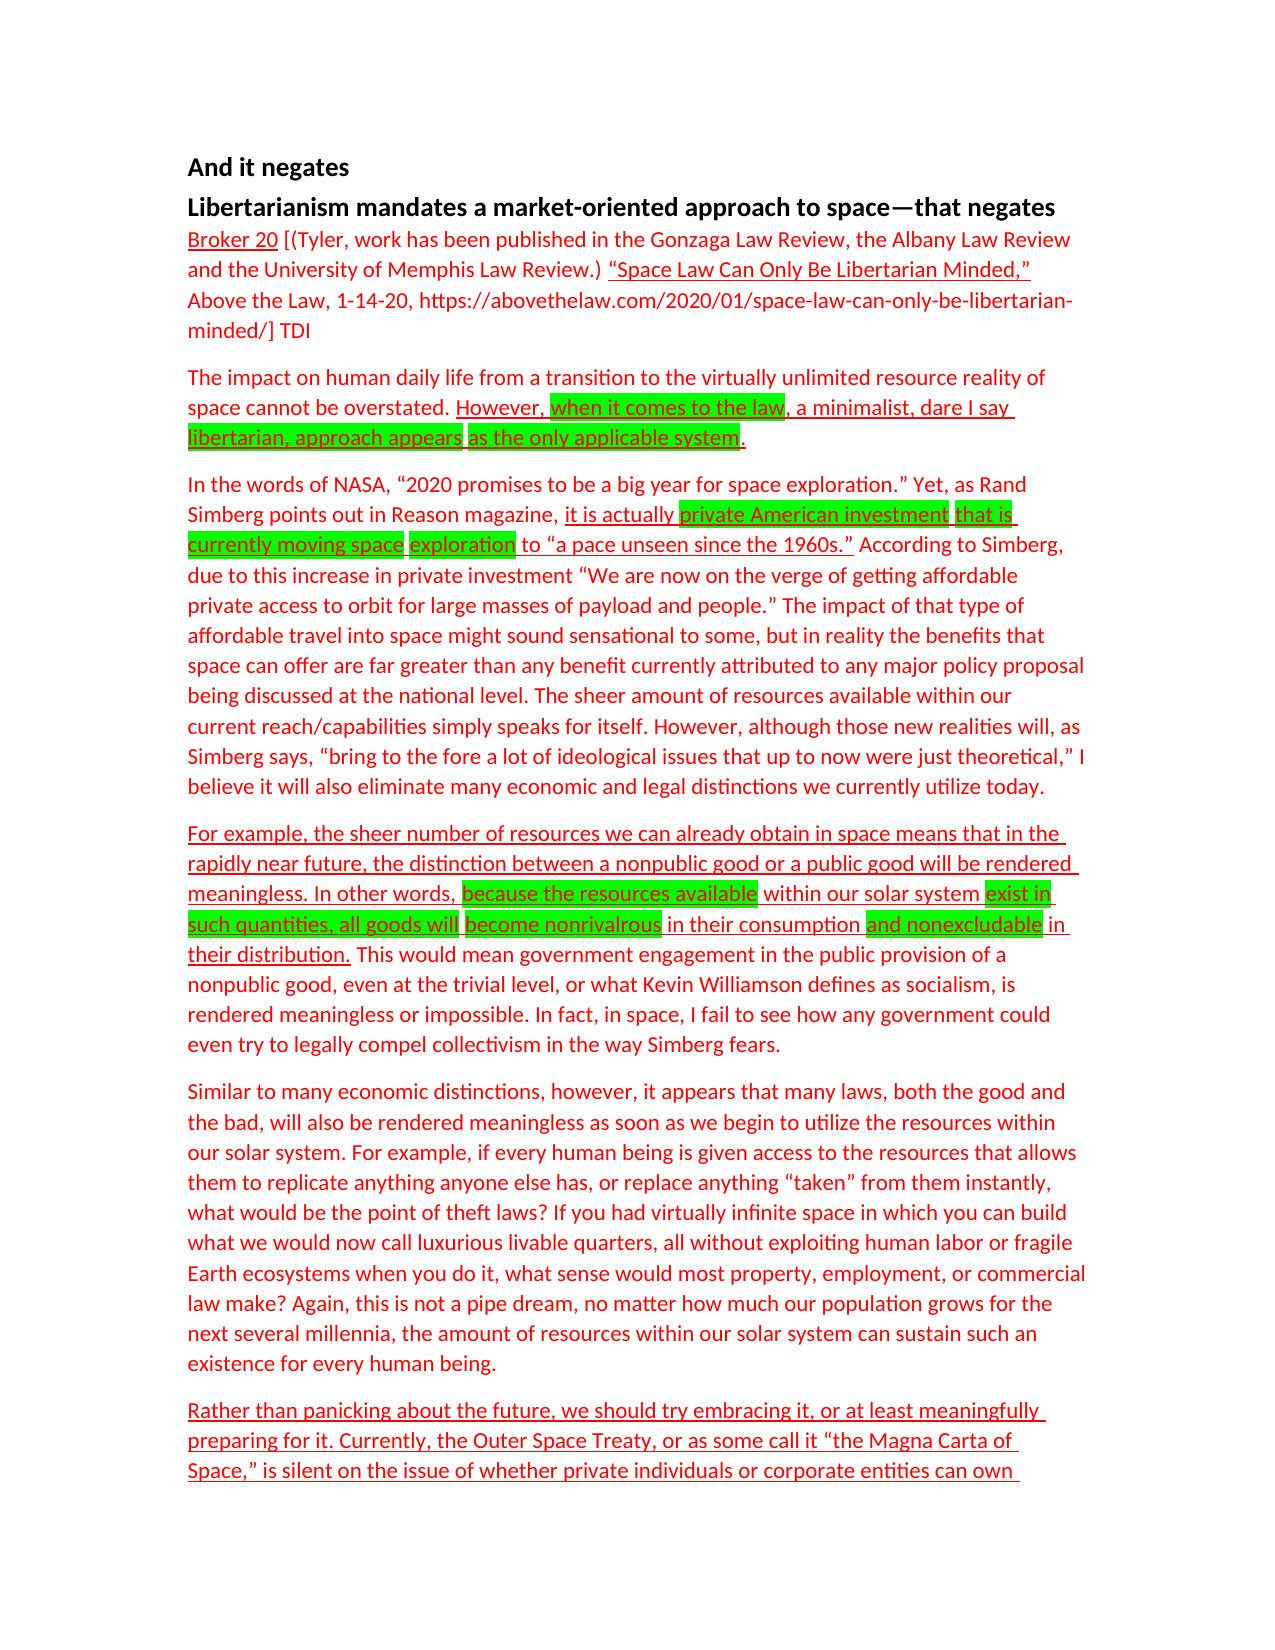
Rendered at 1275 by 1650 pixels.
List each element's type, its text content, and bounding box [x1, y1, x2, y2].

text For example, the sheer number of resources we can already obtain in space means that in the rapidly near future, the distinction between a nonpublic good or a public good will be rendered meaningless. In other words, because the resources available within our solar system exist in such quantities, all goods will become nonrivalrous in their consumption and nonexcludable in their distribution. This would mean government engagement in the public provision of a nonpublic good, even at the trivial level, or what Kevin Williamson defines as socialism, is rendered meaningless or impossible. In fact, in space, I fail to see how any government could even try to legally compel collectivism in the way Simberg fears. [187, 819, 1087, 1059]
subtitle Libertarianism mandates a market-oriented approach to space—that negates [187, 190, 1087, 223]
subtitle And it negates [187, 150, 1087, 183]
text Similar to many economic distinctions, however, it appears that many laws, both the good and the bad, will also be rendered meaningless as soon as we begin to utilize the resources within our solar system. For example, if every human being is given access to the resources that allows them to replicate anything anyone else has, or replace anything “taken” from them instantly, what would be the point of theft laws? If you had virtually infinite space in which you can build what we would now call luxurious livable quarters, all without exploiting human labor or fragile Earth ecosystems when you do it, what sense would most property, employment, or commercial law make? Again, this is not a pipe dream, no matter how much our population grows for the next several millennia, the amount of resources within our solar system can sustain such an existence for every human being. [187, 1077, 1087, 1377]
text In the words of NASA, “2020 promises to be a big year for space exploration.” Yet, as Rand Simberg points out in Reason magazine, it is actually private American investment that is currently moving space exploration to “a pace unseen since the 1960s.” According to Simberg, due to this increase in private investment “We are now on the verge of getting affordable private access to orbit for large masses of payload and people.” The impact of that type of affordable travel into space might sound sensational to some, but in reality the benefits that space can offer are far greater than any benefit currently attributed to any major policy proposal being discussed at the national level. The sheer amount of resources available within our current reach/capabilities simply speaks for itself. However, although those new realities will, as Simberg says, “bring to the fore a lot of ideological issues that up to now were just theoretical,” I believe it will also eliminate many economic and legal distinctions we currently utilize today. [187, 470, 1087, 800]
text Broker 20 [(Tyler, work has been published in the Gonzaga Law Review, the Albany Law Review and the University of Memphis Law Review.) “Space Law Can Only Be Libertarian Minded,” Above the Law, 1-14-20, https://abovethelaw.com/2020/01/space-law-can-only-be-libertarian-minded/] TDI [187, 225, 1087, 344]
text The impact on human daily life from a transition to the virtually unlimited resource reality of space cannot be overstated. However, when it comes to the law, a minimalist, dare I say libertarian, approach appears as the only applicable system. [187, 363, 1087, 451]
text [187, 1396, 1087, 1485]
